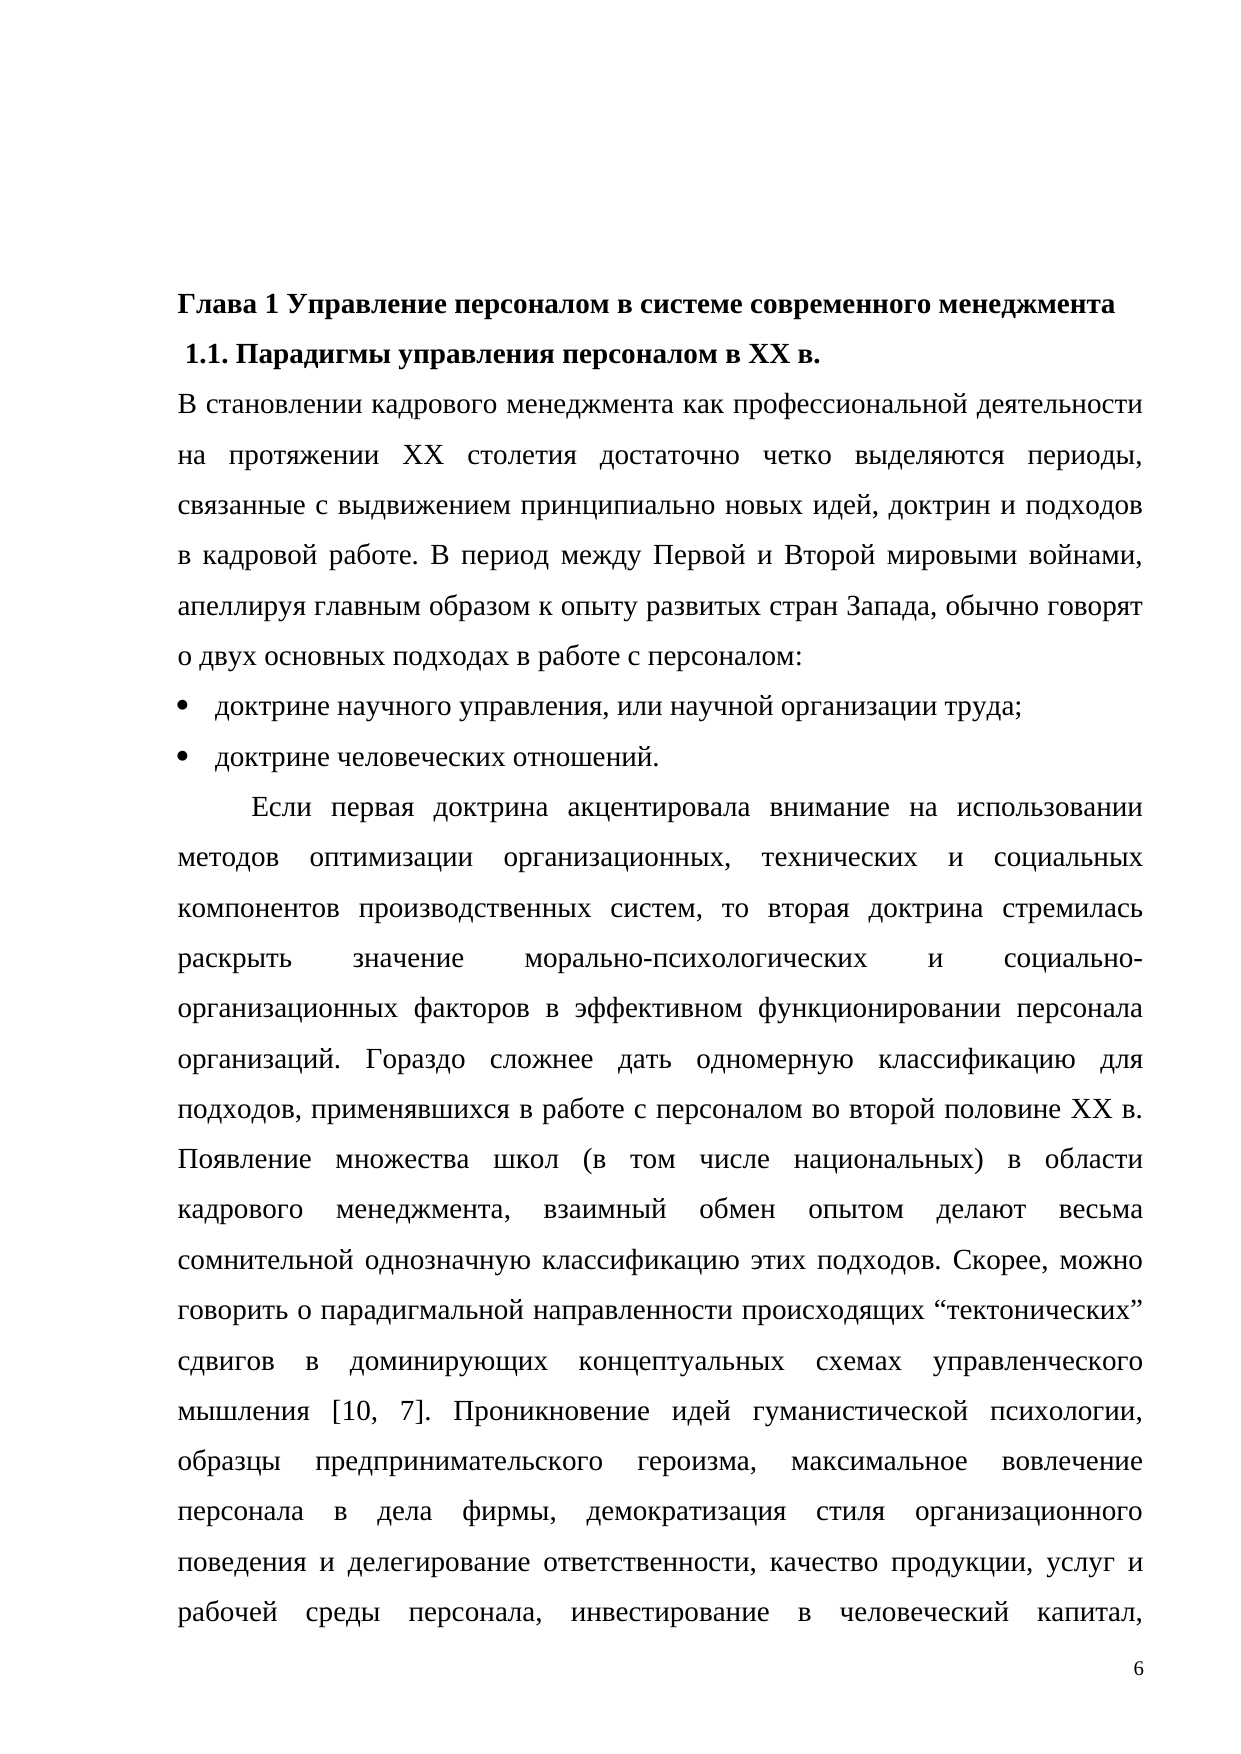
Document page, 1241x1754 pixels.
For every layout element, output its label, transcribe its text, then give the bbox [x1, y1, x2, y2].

text Глава 1 Управление персоналом в системе современного менеджмента [177, 286, 1144, 319]
text 1.1. Парадигмы управления персоналом в XX в. [177, 336, 1144, 370]
list доктрине научного управления, или научной организации труда; [177, 688, 1144, 722]
list доктрине человеческих отношений. [177, 739, 1144, 772]
text В становлении кадрового менеджмента как профессиональной деятельности на протяжении ХХ столетия достаточно четко выделяются периоды, cвязанные с выдвижением принципиально новых идей, доктрин и подходов в кадровой работе. В период между Первой и Второй мировыми войнами, апеллируя главным образом к опыту развитых стран Запада, обычно говорят о двух основных подходах в работе с персоналом: [177, 386, 1144, 672]
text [177, 789, 1144, 1628]
